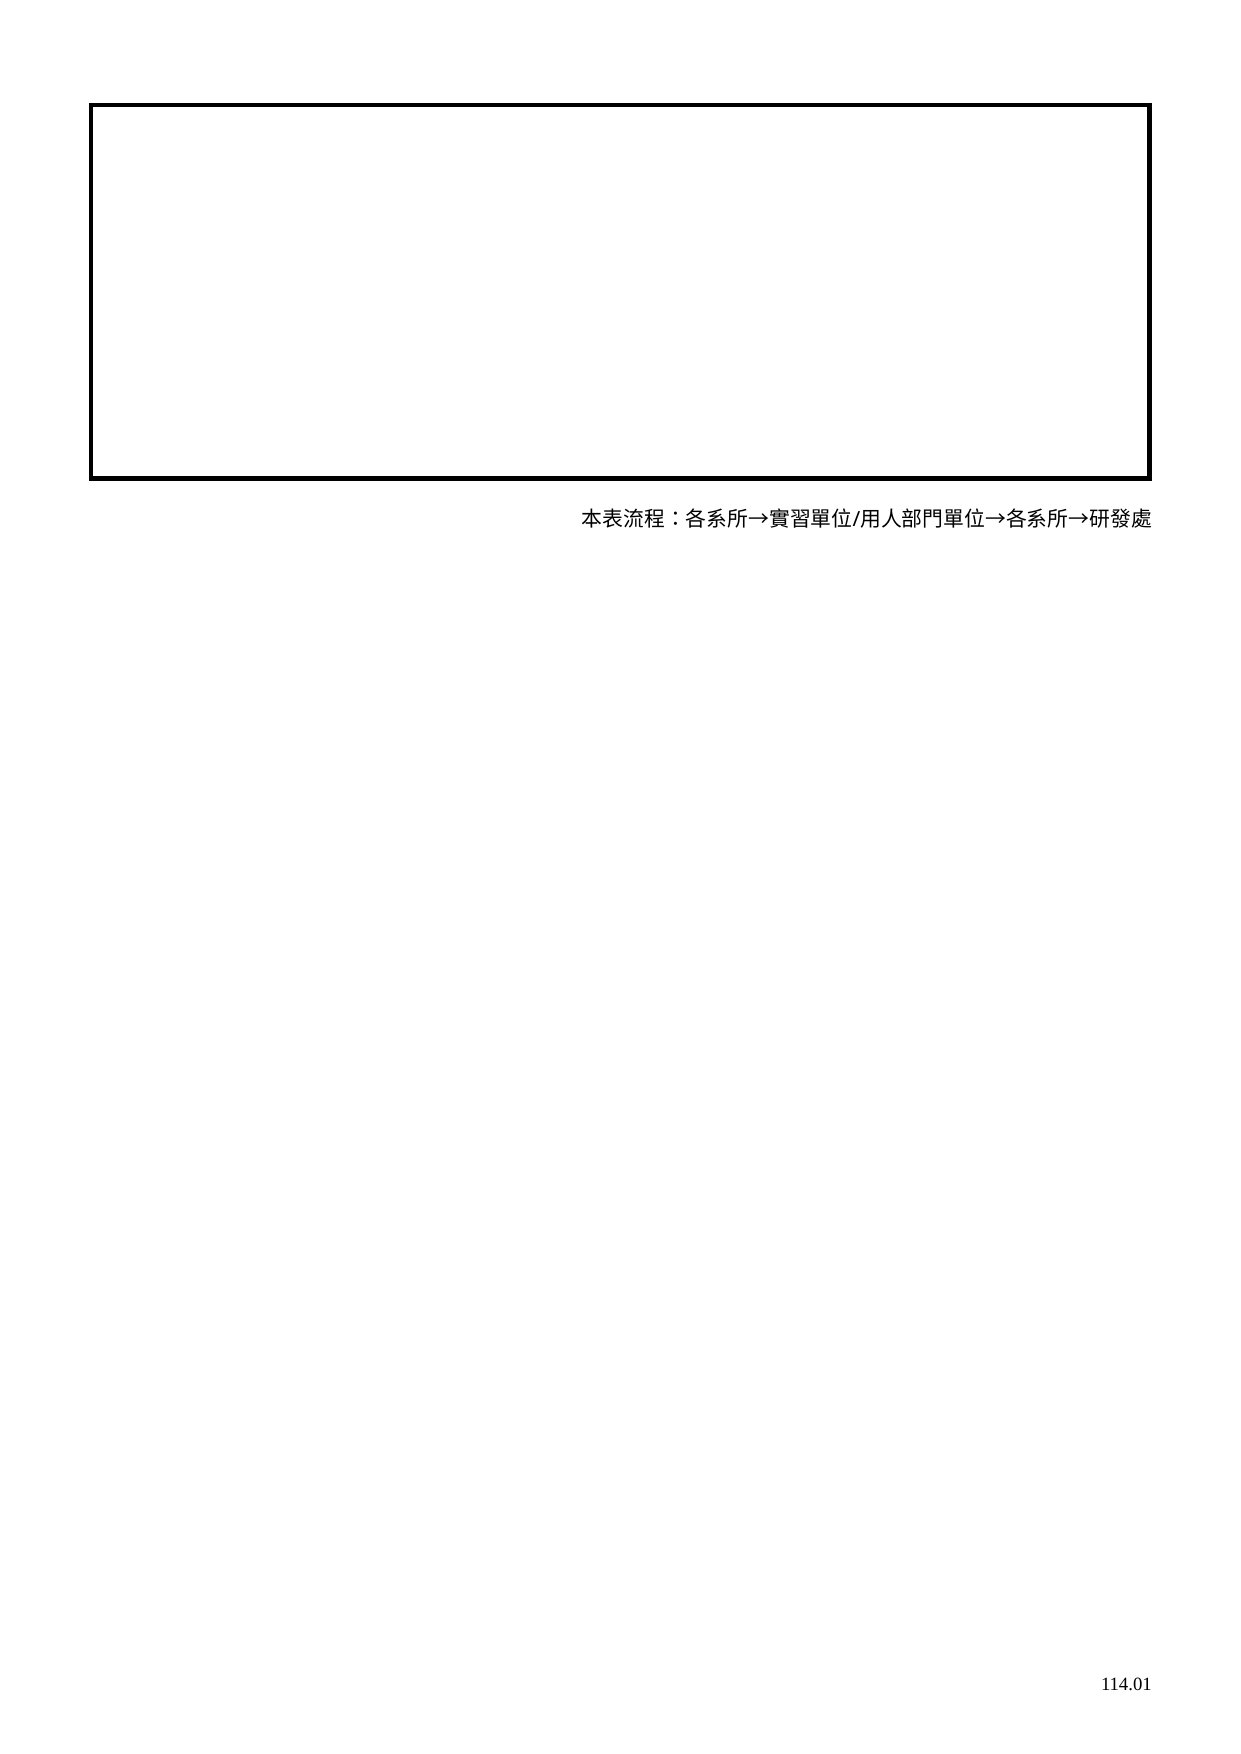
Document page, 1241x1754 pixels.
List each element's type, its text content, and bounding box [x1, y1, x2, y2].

text 本表流程：各系所→實習單位/用人部門單位→各系所→研發處 [89, 499, 1152, 536]
table_header [93, 107, 1147, 476]
